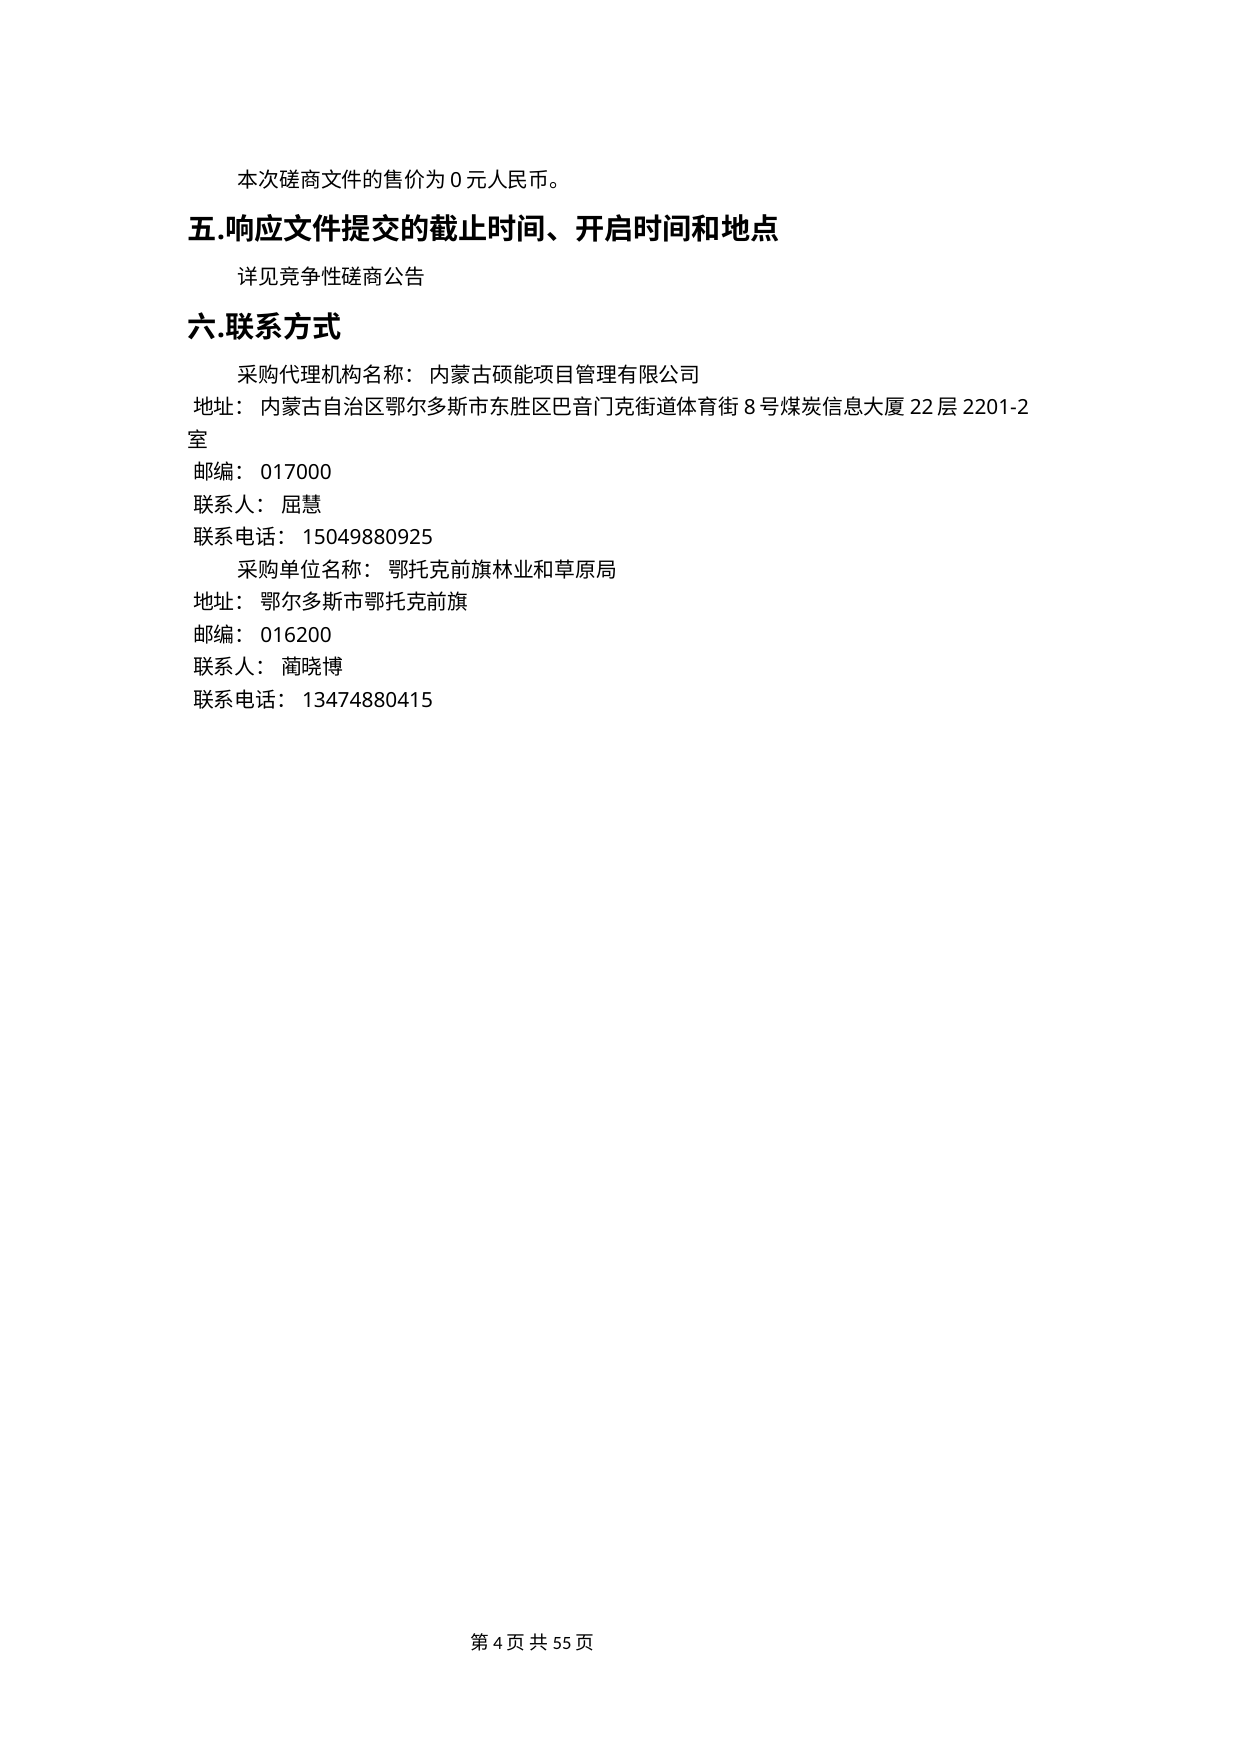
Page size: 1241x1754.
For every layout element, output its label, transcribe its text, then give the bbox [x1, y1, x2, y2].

text 联系电话： 13474880415 [187, 682, 1053, 714]
text 详见竞争性磋商公告 [187, 259, 1053, 292]
text 邮编： 017000 [187, 454, 1053, 487]
text 采购单位名称： 鄂托克前旗林业和草原局 [187, 552, 1053, 584]
text 联系电话： 15049880925 [187, 519, 1053, 552]
text 联系人： 屈慧 [187, 487, 1053, 519]
text 地址： 鄂尔多斯市鄂托克前旗 [187, 584, 1053, 617]
text 地址： 内蒙古自治区鄂尔多斯市东胜区巴音门克街道体育街8号煤炭信息大厦22层2201-2室 [187, 389, 1053, 454]
text 六.联系方式 [187, 292, 1053, 357]
text 邮编： 016200 [187, 617, 1053, 649]
text 本次磋商文件的售价为0元人民币。 [187, 162, 1053, 194]
text 采购代理机构名称： 内蒙古硕能项目管理有限公司 [187, 357, 1053, 389]
text 联系人： 蔺晓博 [187, 649, 1053, 682]
text 五.响应文件提交的截止时间、开启时间和地点 [187, 194, 1053, 259]
